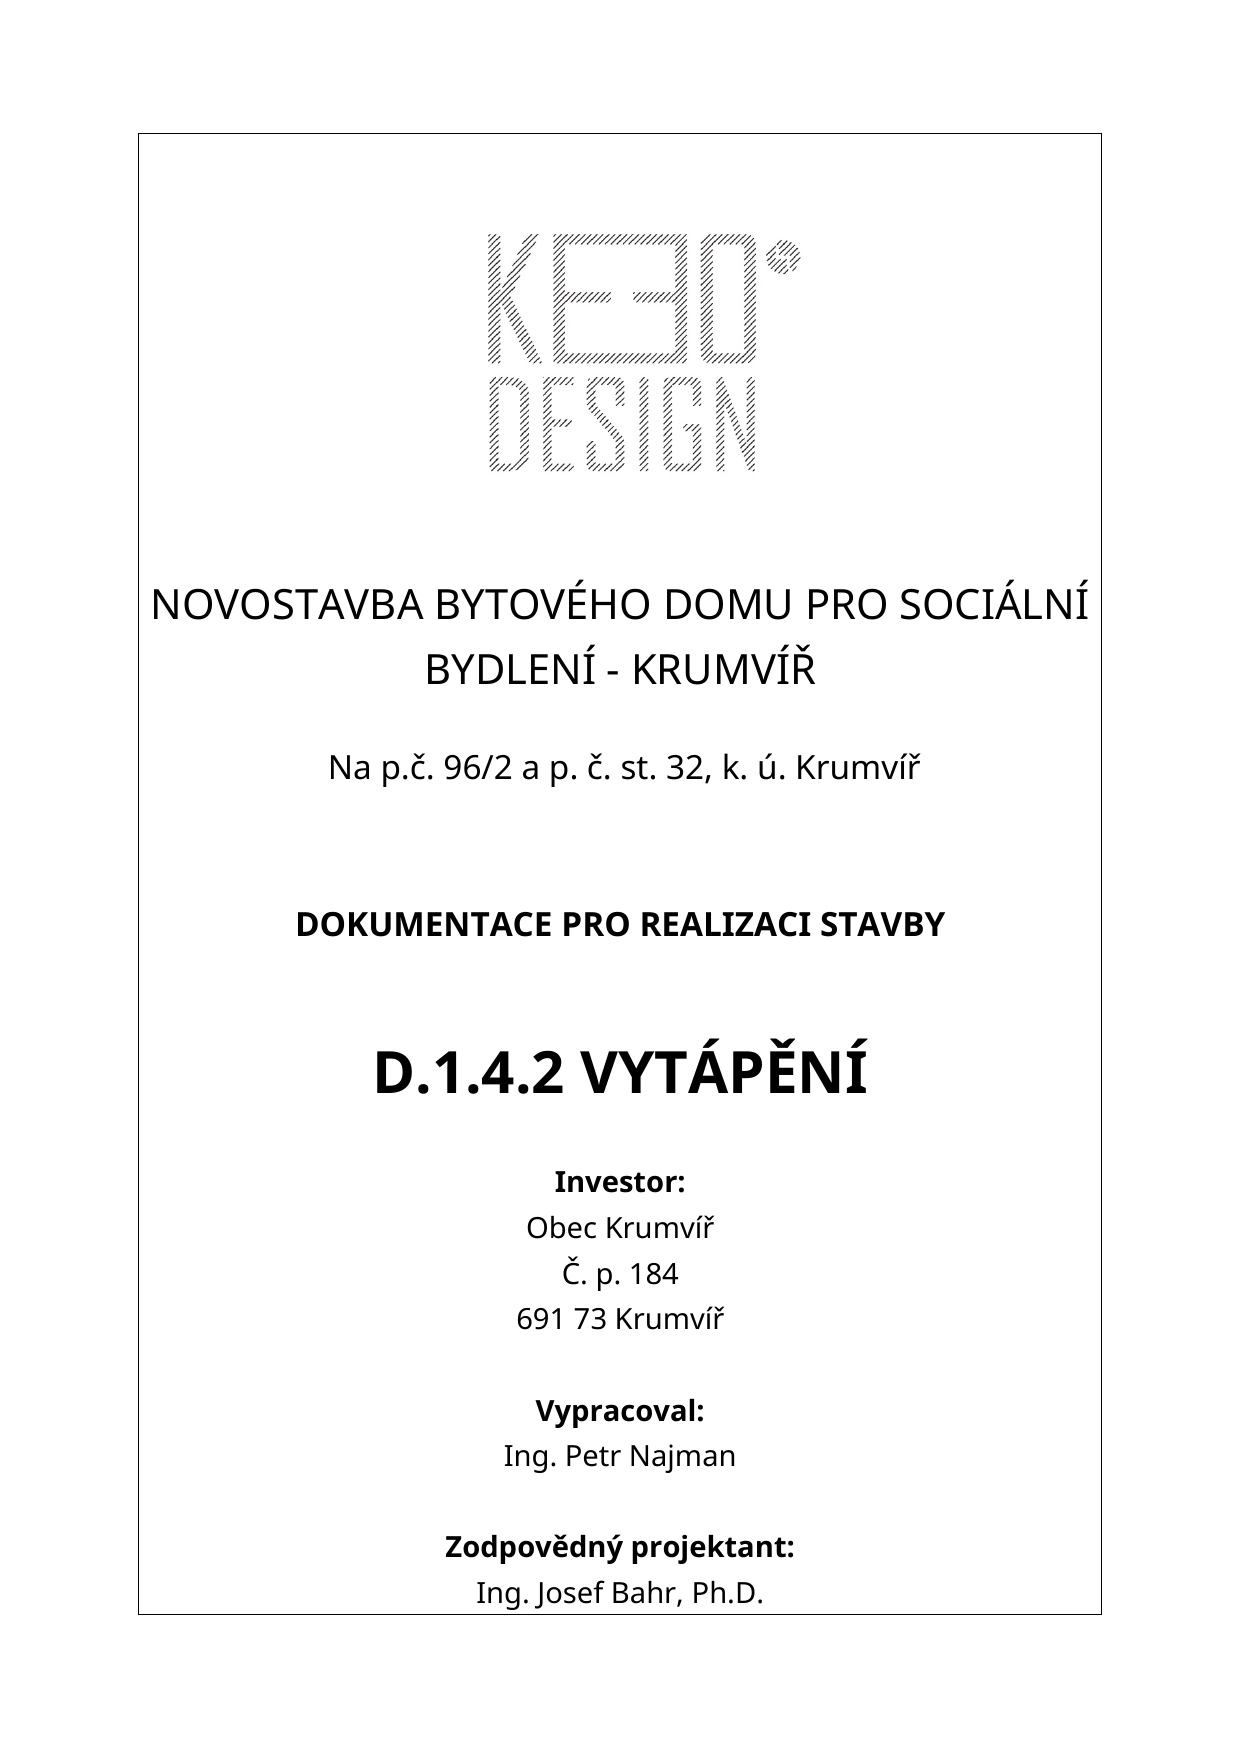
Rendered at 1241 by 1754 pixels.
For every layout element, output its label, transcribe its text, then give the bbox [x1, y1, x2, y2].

text Č. p. 184 [139, 1250, 1101, 1293]
text NOVOSTAVBA BYTOVÉHO DOMU PRO SOCIÁLNÍ BYDLENÍ - KRUMVÍŘ [139, 571, 1101, 697]
text Zodpovědný projektant: [139, 1524, 1101, 1566]
text Obec Krumvíř [139, 1204, 1101, 1247]
text 691 73 Krumvíř [139, 1296, 1101, 1338]
text Ing. Petr Najman [139, 1432, 1101, 1475]
text Ing. Josef Bahr, Ph.D. [139, 1569, 1101, 1614]
picture [416, 201, 824, 506]
text Vypracoval: [139, 1387, 1101, 1429]
text Investor: [139, 1159, 1101, 1201]
text D.1.4.2 VYTÁPĚNÍ [139, 1028, 1101, 1111]
text Na p.č. 96/2 a p. č. st. 32, k. ú. Krumvíř [139, 741, 1101, 789]
text DOKUMENTACE PRO REALIZACI STAVBY [139, 898, 1101, 946]
